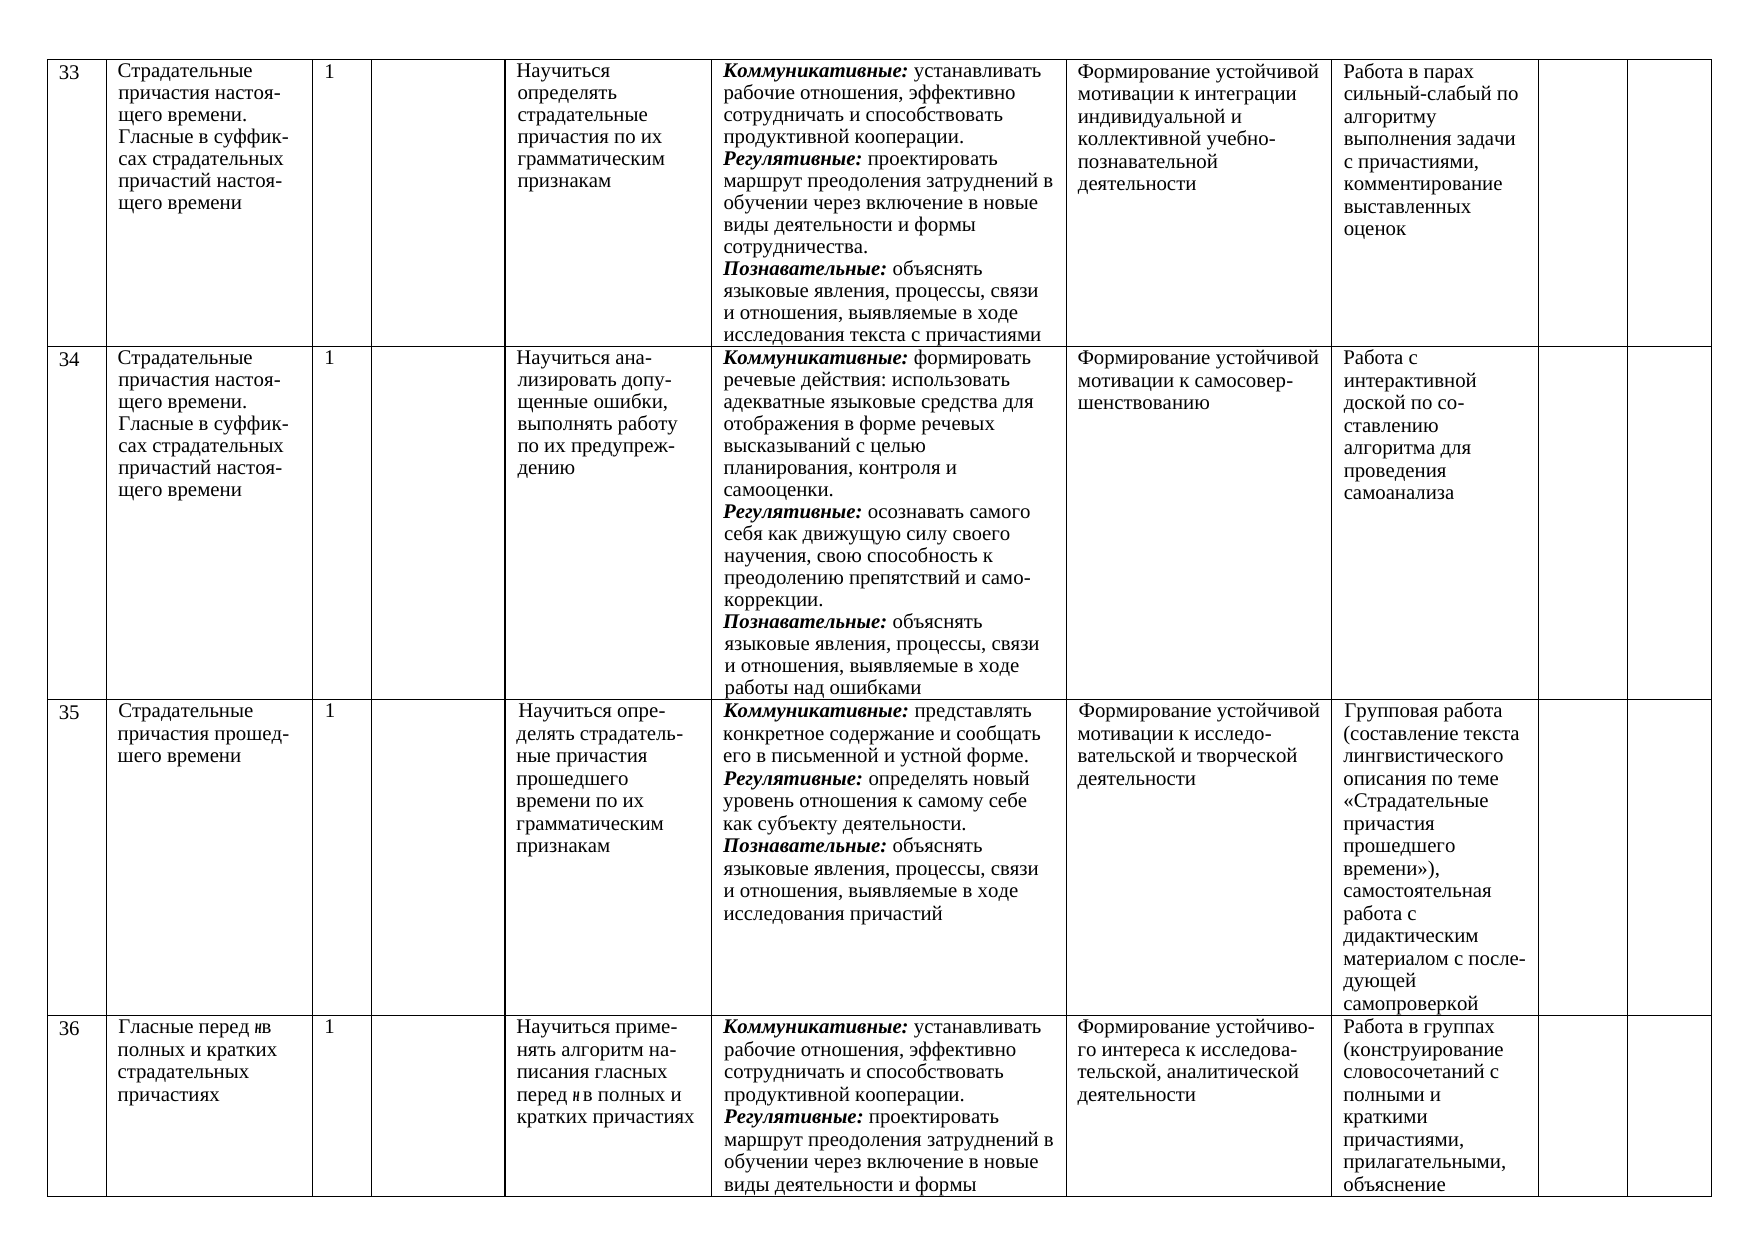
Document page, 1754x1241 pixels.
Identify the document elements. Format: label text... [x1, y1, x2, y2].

table_cell Групповая работа (составление текста лингвистического описания по теме «Страдательные причастия прошедшего времени»), самостоятельная работа с дидактическим материалом с последующей самопроверкой [1332, 700, 1538, 1014]
table_cell [372, 1016, 504, 1196]
table_cell Научиться анализировать допущенные ошибки, выполнять работу по их предупреждению [506, 347, 711, 698]
table_cell 1 [313, 1016, 371, 1196]
table_cell Страдательные причастия прошедшего времени [107, 700, 312, 1014]
table_cell [1628, 347, 1711, 698]
table_cell Формирование устойчивой мотивации к интеграции индивидуальной и коллективной учебно-познавательной деятельности [1067, 60, 1331, 346]
table_cell Страдательные причастия настоящего времени. Гласные в суффиксах страдательных причастий настоящего времени [107, 347, 312, 698]
table_cell Страдательные причастия настоящего времени. Гласные в суффиксах страдательных причастий настоящего времени [107, 60, 312, 346]
table_cell 34 [48, 347, 106, 698]
table_cell Коммуникативные: формировать речевые действия: использовать адекватные языковые средства для отображения в форме речевых высказываний с целью планирования, контроля и самооценки. Регулятивные: осознавать самого себя как движущую силу своего научения, свою способность к преодолению препятствий и самокоррекции. Познавательные: объяснять языковые явления, процессы, связи и отношения, выявляемые в ходе работы над ошибками [712, 347, 1066, 698]
table_cell Работа в парах сильный-слабый по алгоритму выполнения задачи с причастиями, комментирование выставленных оценок [1332, 60, 1538, 346]
table_cell [372, 60, 504, 346]
table_cell Работа с интерактивной доской по составлению алгоритма для проведения самоанализа [1332, 347, 1538, 698]
table_cell [1539, 347, 1627, 698]
table_cell 33 [48, 60, 106, 346]
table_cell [107, 1016, 312, 1196]
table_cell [506, 1016, 711, 1196]
table_cell 36 [48, 1016, 106, 1196]
table_cell Коммуникативные: устанавливать рабочие отношения, эффективно сотрудничать и способствовать продуктивной кооперации. Регулятивные: проектировать маршрут преодоления затруднений в обучении через включение в новые виды деятельности и формы сотрудничества. Познавательные: объяснять языковые явления, процессы, связи и отношения, выявляемые в ходе исследования текста с причастиями [712, 60, 1066, 346]
table_cell Научиться определять страдательные причастия по их грамматическим признакам [506, 60, 711, 346]
table_cell Научиться определять страдательные причастия прошедшего времени по их грамматическим признакам [506, 700, 711, 1014]
table_cell 1 [313, 700, 371, 1014]
table_cell [1539, 1016, 1627, 1196]
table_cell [1067, 1016, 1331, 1196]
table_cell [1539, 700, 1627, 1014]
table_cell [1628, 1016, 1711, 1196]
table_cell 1 [313, 60, 371, 346]
table_cell 35 [48, 700, 106, 1014]
table_cell [372, 700, 504, 1014]
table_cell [712, 1016, 1066, 1196]
table_cell Формирование устойчивой мотивации к исследовательской и творческой деятельности [1067, 700, 1331, 1014]
table_cell [1628, 60, 1711, 346]
table_cell 1 [313, 347, 371, 698]
table_cell Коммуникативные: представлять конкретное содержание и сообщать его в письменной и устной форме. Регулятивные: определять новый уровень отношения к самому себе как субъекту деятельности. Познавательные: объяснять языковые явления, процессы, связи и отношения, выявляемые в ходе исследования причастий [712, 700, 1066, 1014]
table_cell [1332, 1016, 1538, 1196]
table_cell [1539, 60, 1627, 346]
table_cell Формирование устойчивой мотивации к самосовершенствованию [1067, 347, 1331, 698]
table_cell [372, 347, 504, 698]
table_cell [1628, 700, 1711, 1014]
